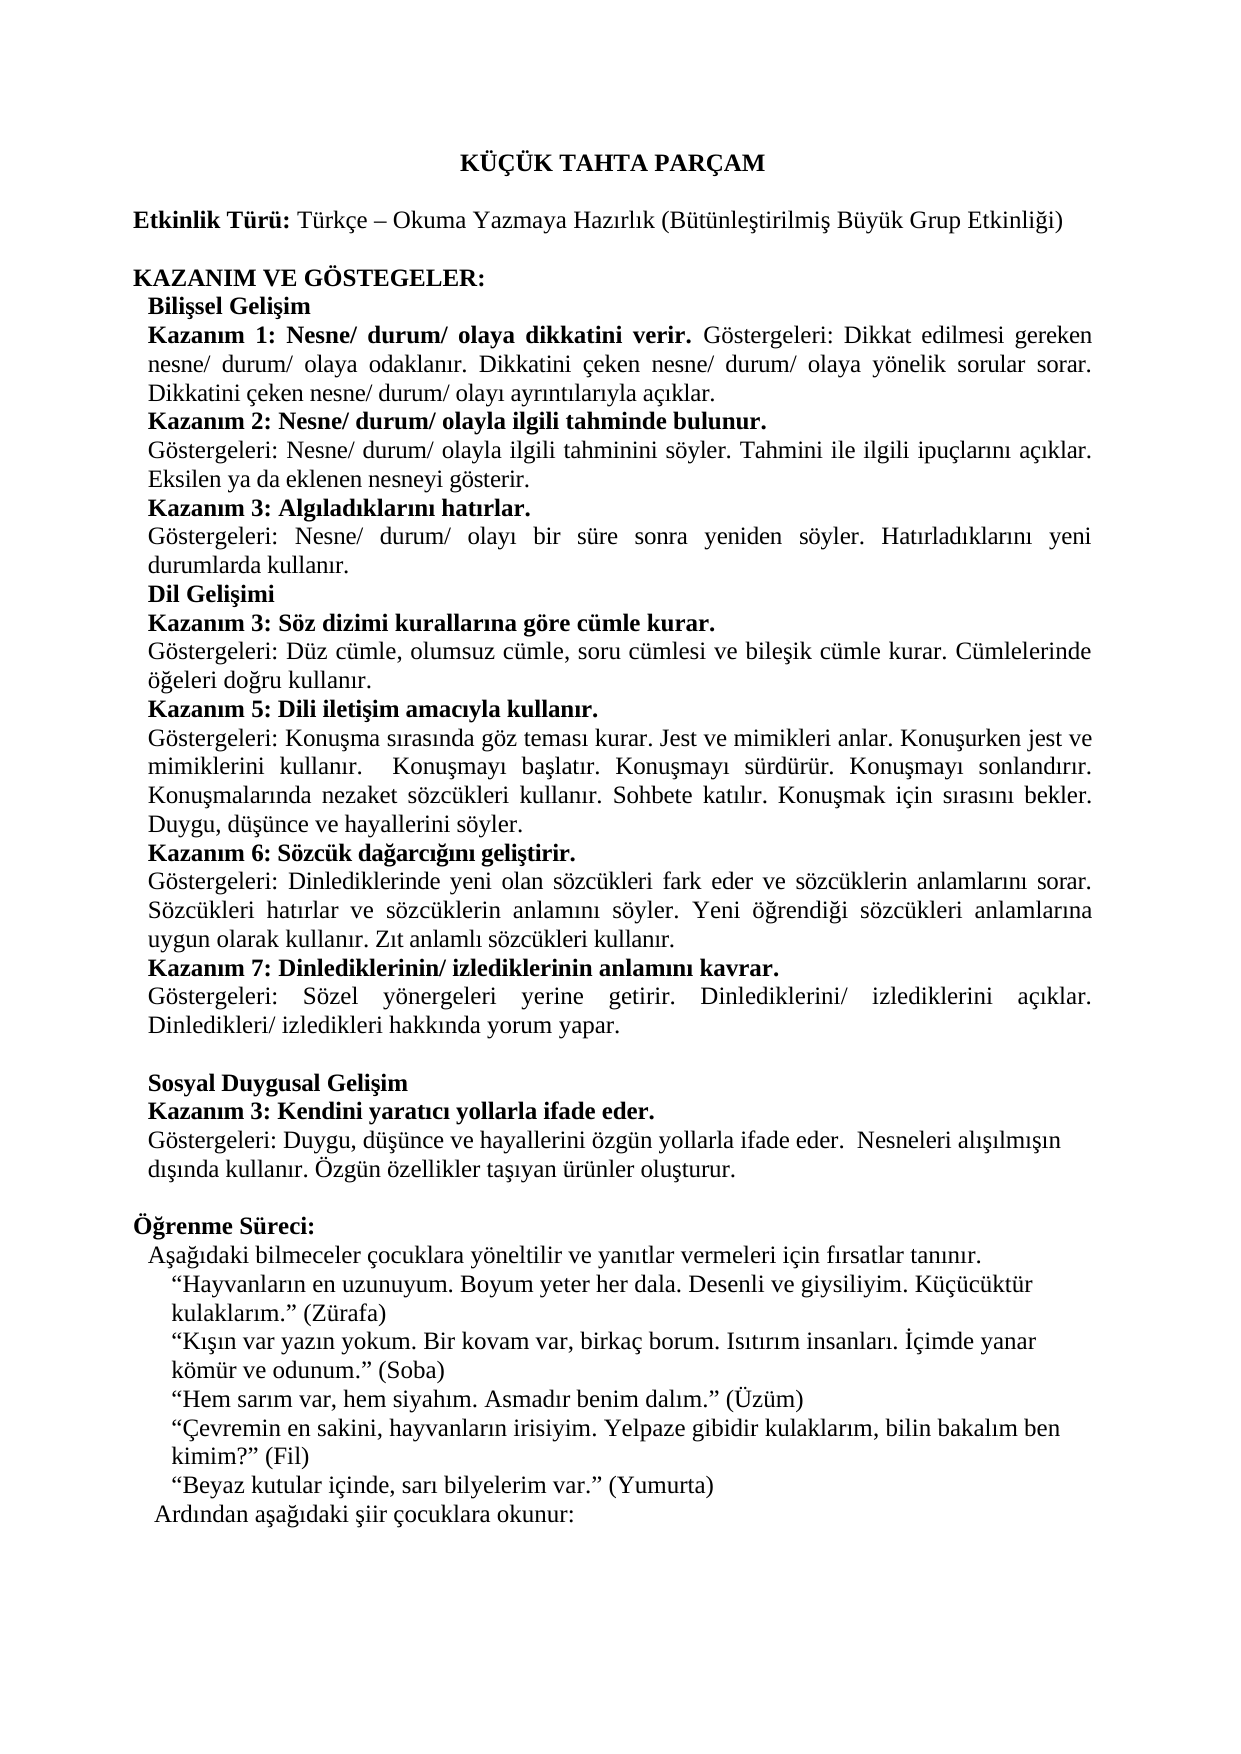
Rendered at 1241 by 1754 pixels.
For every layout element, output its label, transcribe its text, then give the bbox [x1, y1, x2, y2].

text Öğrenme Süreci: [133, 1211, 1093, 1240]
text Göstergeleri: Dinlediklerinde yeni olan sözcükleri fark eder ve sözcüklerin anlamlarını sorar. Sözcükleri hatırlar ve sözcüklerin anlamını söyler. Yeni öğrendiği sözcükleri anlamlarına uygun olarak kullanır. Zıt anlamlı sözcükleri kullanır. [148, 866, 1093, 953]
text “Hayvanların en uzunuyum. Boyum yeter her dala. Desenli ve giysiliyim. Küçücüktür kulaklarım.” (Zürafa) [171, 1269, 1093, 1326]
text Göstergeleri: Sözel yönergeleri yerine getirir. Dinlediklerini/ izlediklerini açıklar. Dinledikleri/ izledikleri hakkında yorum yapar. [148, 981, 1093, 1039]
text “Hem sarım var, hem siyahım. Asmadır benim dalım.” (Üzüm) [171, 1384, 1093, 1413]
text Kazanım 1: Nesne/ durum/ olaya dikkatini verir. Göstergeleri: Dikkat edilmesi gereken nesne/ durum/ olaya odaklanır. Dikkatini çeken nesne/ durum/ olaya yönelik sorular sorar. Dikkatini çeken nesne/ durum/ olayı ayrıntılarıyla açıklar. [148, 320, 1093, 406]
text Kazanım 6: Sözcük dağarcığını geliştirir. [148, 838, 1093, 866]
text Etkinlik Türü: Türkçe – Okuma Yazmaya Hazırlık (Bütünleştirilmiş Büyük Grup Etkinliği) [133, 205, 1093, 234]
text Kazanım 3: Söz dizimi kurallarına göre cümle kurar. [148, 608, 1093, 636]
text Kazanım 5: Dili iletişim amacıyla kullanır. [148, 694, 1093, 723]
text KÜÇÜK TAHTA PARÇAM [133, 148, 1093, 176]
text Dil Gelişimi [148, 579, 1093, 608]
text Aşağıdaki bilmeceler çocuklara yöneltilir ve yanıtlar vermeleri için fırsatlar tanınır. [148, 1240, 1093, 1269]
text “Çevremin en sakini, hayvanların irisiyim. Yelpaze gibidir kulaklarım, bilin bakalım ben kimim?” (Fil) [171, 1413, 1093, 1470]
text Kazanım 2: Nesne/ durum/ olayla ilgili tahminde bulunur. [148, 406, 1093, 435]
text “Kışın var yazın yokum. Bir kovam var, birkaç borum. Isıtırım insanları. İçimde yanar kömür ve odunum.” (Soba) [171, 1326, 1093, 1384]
text Göstergeleri: Duygu, düşünce ve hayallerini özgün yollarla ifade eder. Nesneleri alışılmışın dışında kullanır. Özgün özellikler taşıyan ürünler oluşturur. [148, 1125, 1093, 1183]
text Kazanım 3: Kendini yaratıcı yollarla ifade eder. [148, 1096, 1093, 1125]
text Göstergeleri: Nesne/ durum/ olayı bir süre sonra yeniden söyler. Hatırladıklarını yeni durumlarda kullanır. [148, 521, 1093, 579]
text Bilişsel Gelişim [148, 291, 1093, 320]
text Göstergeleri: Konuşma sırasında göz teması kurar. Jest ve mimikleri anlar. Konuşurken jest ve mimiklerini kullanır. Konuşmayı başlatır. Konuşmayı sürdürür. Konuşmayı sonlandırır. Konuşmalarında nezaket sözcükleri kullanır. Sohbete katılır. Konuşmak için sırasını bekler. Duygu, düşünce ve hayallerini söyler. [148, 723, 1093, 838]
text Göstergeleri: Nesne/ durum/ olayla ilgili tahminini söyler. Tahmini ile ilgili ipuçlarını açıklar. Eksilen ya da eklenen nesneyi gösterir. [148, 435, 1093, 493]
text Ardından aşağıdaki şiir çocuklara okunur: [148, 1499, 1093, 1528]
text Göstergeleri: Düz cümle, olumsuz cümle, soru cümlesi ve bileşik cümle kurar. Cümlelerinde öğeleri doğru kullanır. [148, 636, 1093, 694]
text Kazanım 3: Algıladıklarını hatırlar. [148, 493, 1093, 521]
text “Beyaz kutular içinde, sarı bilyelerim var.” (Yumurta) [171, 1470, 1093, 1499]
text Sosyal Duygusal Gelişim [148, 1068, 1093, 1096]
text Kazanım 7: Dinlediklerinin/ izlediklerinin anlamını kavrar. [148, 953, 1093, 981]
text KAZANIM VE GÖSTEGELER: [133, 263, 1093, 291]
